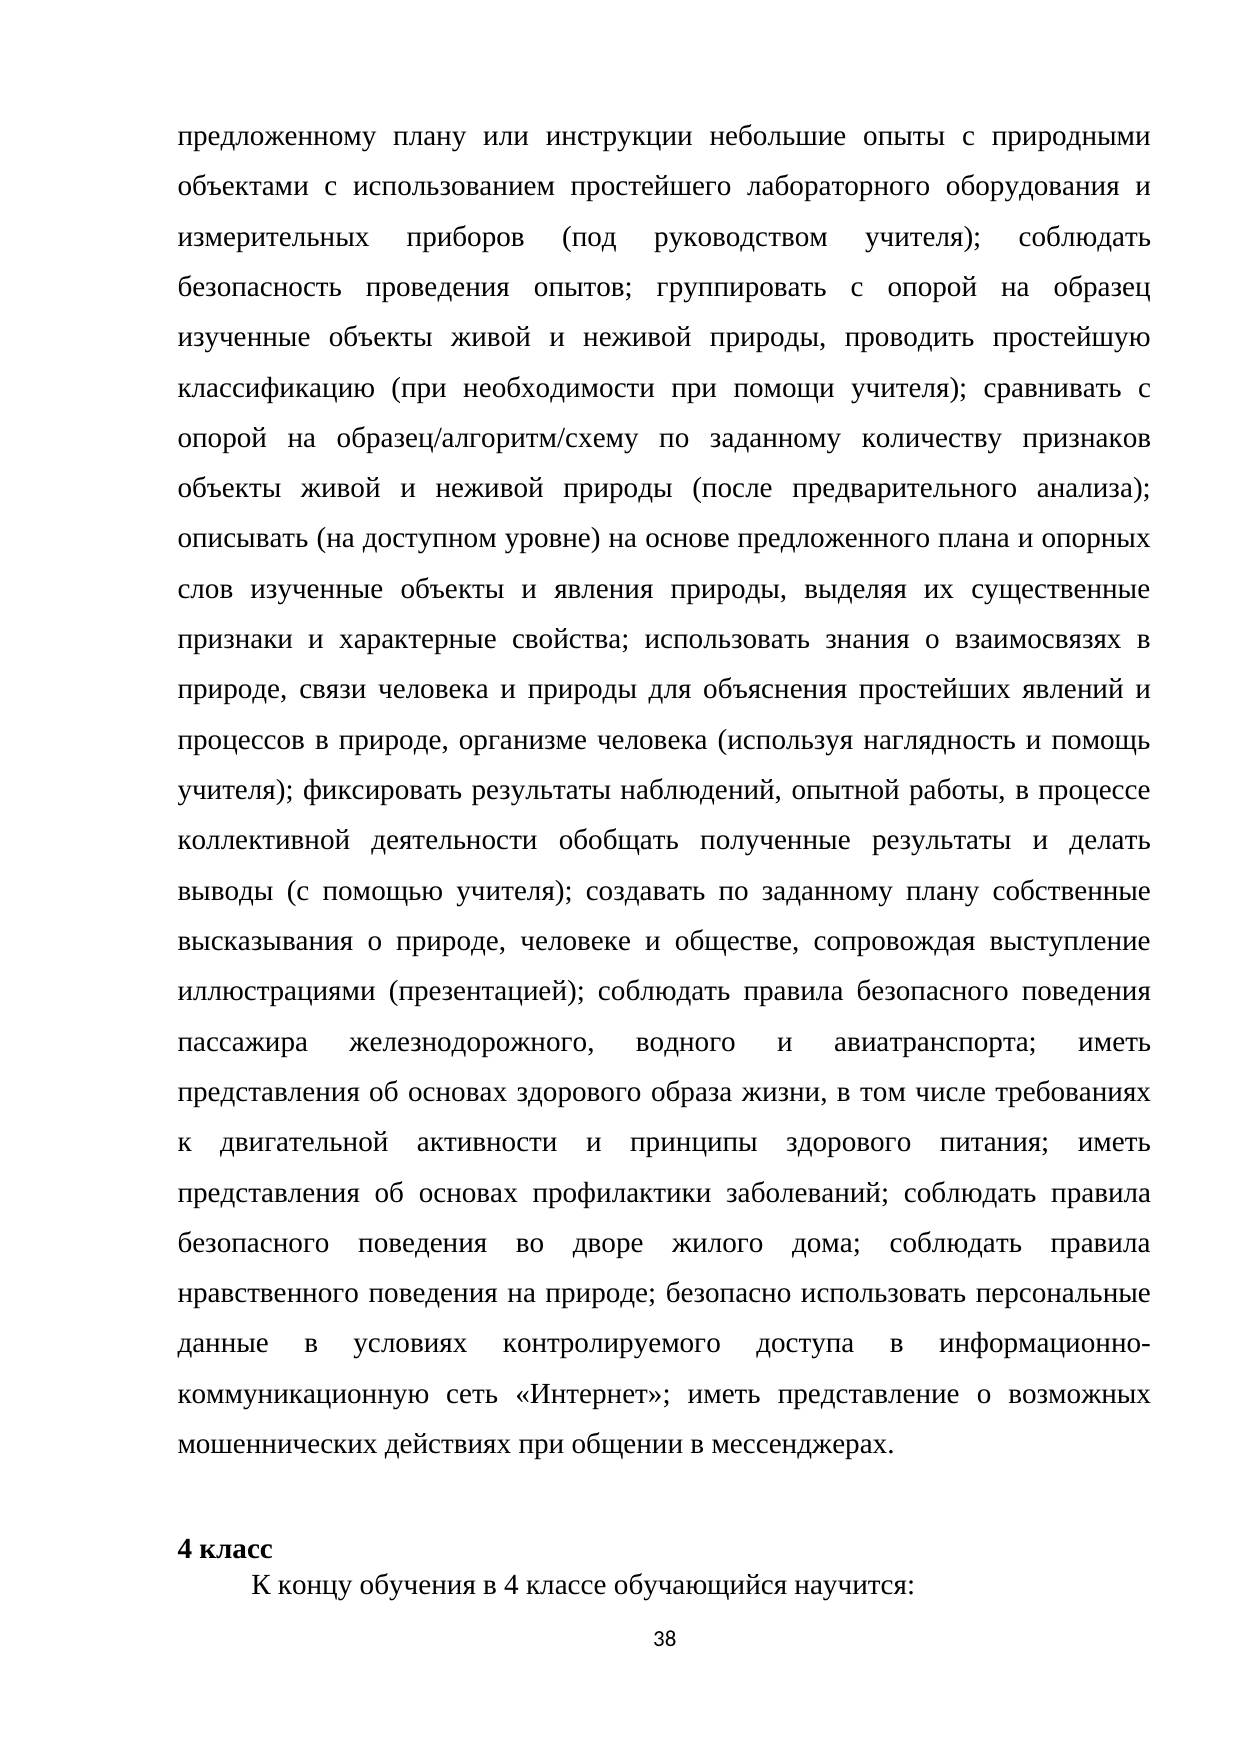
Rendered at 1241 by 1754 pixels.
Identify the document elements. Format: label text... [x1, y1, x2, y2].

text К концу обучения в 4 классе обучающийся научится: [177, 1567, 1152, 1601]
subtitle 4 класс [177, 1531, 1152, 1564]
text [177, 118, 1152, 1460]
